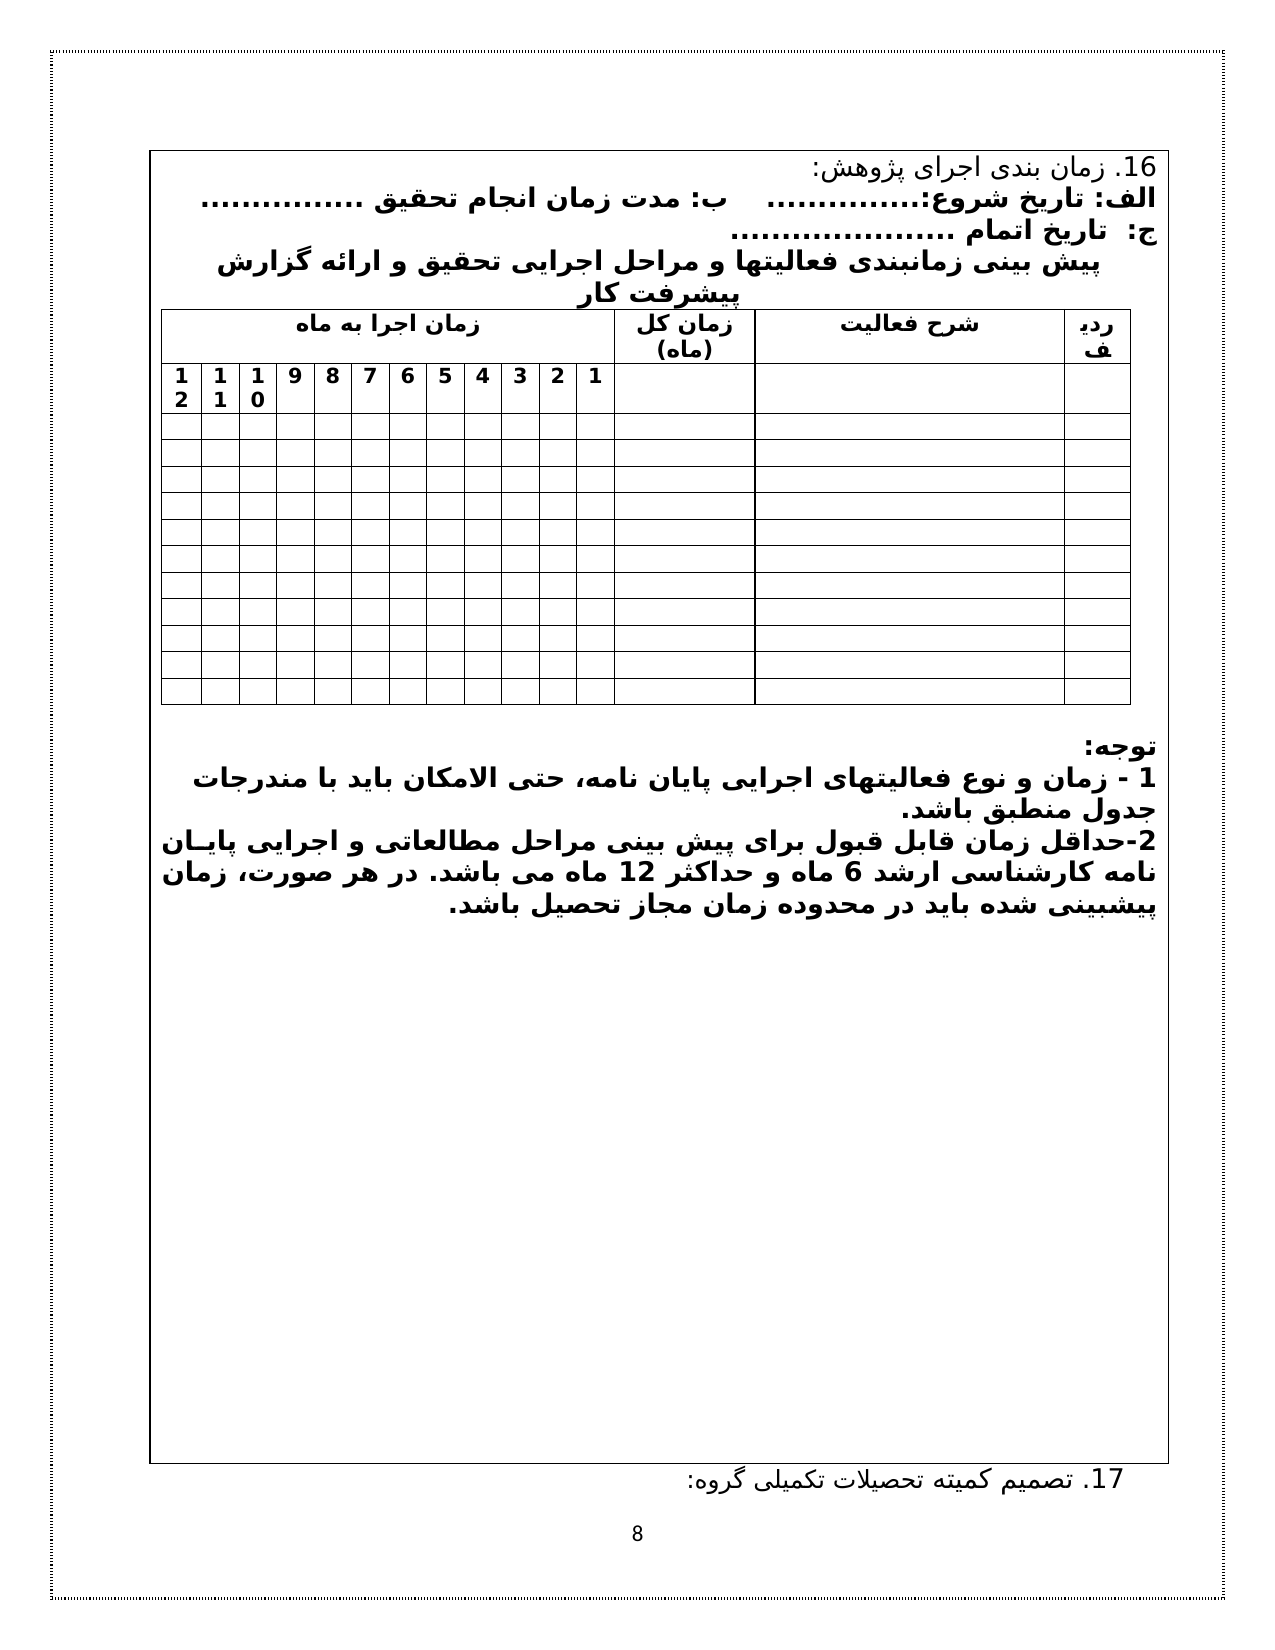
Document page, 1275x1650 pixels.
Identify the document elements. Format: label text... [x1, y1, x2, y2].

text 17. تصمیم کمیته تحصیلات تکمیلی گروه: [150, 1464, 1125, 1495]
table_header 16. زمان بندی اجرای پژوهش: الف: تاریخ شروع:............... ب: مدت زمان انجام تحقیق ................ ج: تاریخ اتمام ...................... پیش بینی زمانبندی فعالیتها و مراحل اجرایی تحقیق و ارائه گزارش پیشرفت کار توجه: 1 - زمان و نوع فعالیتهای اجرایی پایان نامه، حتی الامکان باید با مندرجات جدول منطبق باشد. 2-حداقل زمان قابل قبول برای پیش بینی مراحل مطالعاتی و اجرایی پایان نامه کارشناسی ارشد 6 ماه و حداکثر 12 ماه می باشد. در هر صورت، زمان پیشبینی شده باید در محدوده زمان مجاز تحصیل باشد. [151, 151, 1168, 1463]
